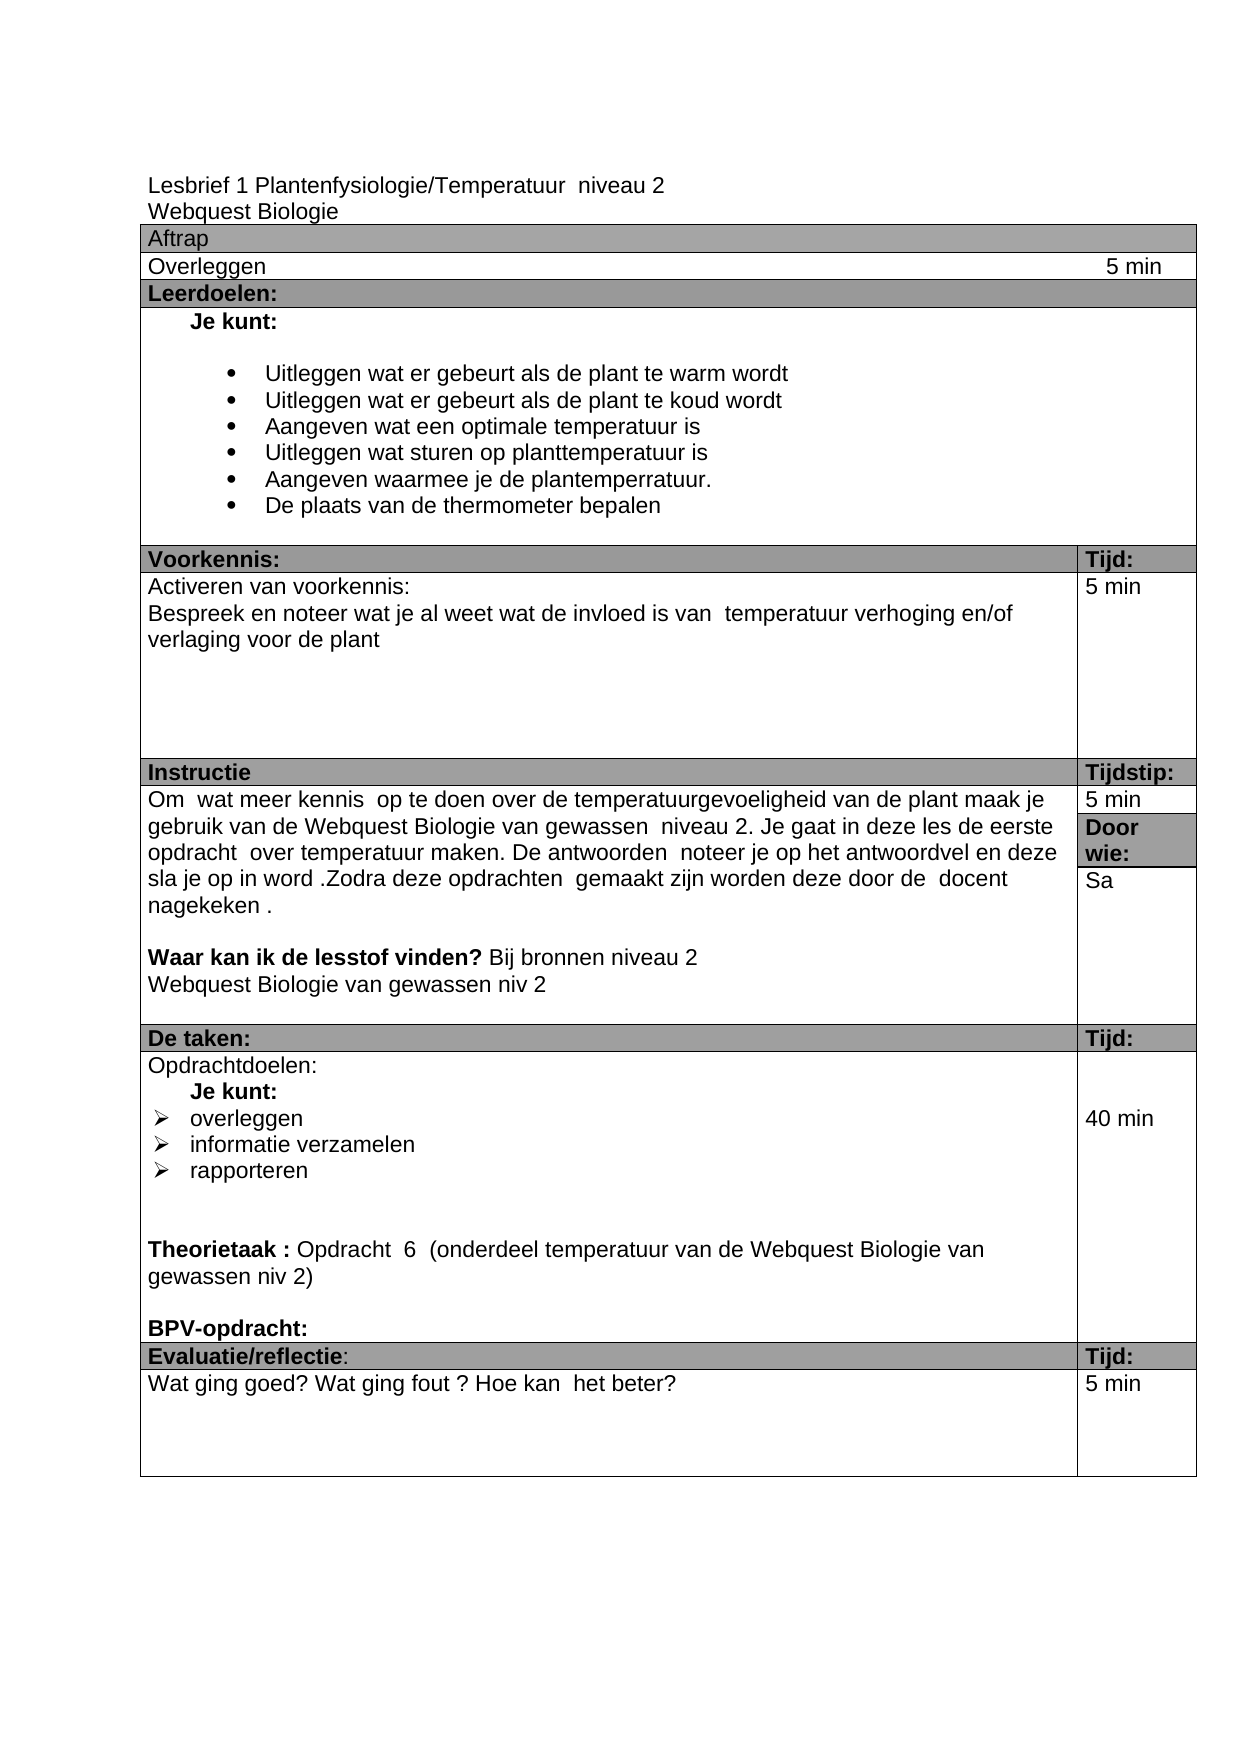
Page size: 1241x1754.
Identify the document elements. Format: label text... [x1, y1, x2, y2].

table_cell De taken: [141, 1025, 1077, 1051]
table_cell 5 min [1078, 573, 1196, 758]
table_header Aftrap [141, 225, 1196, 252]
table_cell Instructie [141, 759, 1077, 785]
text Lesbrief 1 Plantenfysiologie/Temperatuur niveau 2 [148, 172, 1093, 198]
table_cell 5 min [1078, 1370, 1196, 1476]
table_cell Om wat meer kennis op te doen over de temperatuurgevoeligheid van de plant maak je gebruik van de Webquest Biologie van gewassen niveau 2. Je gaat in deze les de eerste opdracht over temperatuur maken. De antwoorden noteer je op het antwoordvel en deze sla je op in word .Zodra deze opdrachten gemaakt zijn worden deze door de docent nagekeken . Waar kan ik de lesstof vinden? Bij bronnen niveau 2 Webquest Biologie van gewassen niv 2 [141, 786, 1077, 1023]
table_cell 40 min [1078, 1052, 1196, 1342]
table_cell Wat ging goed? Wat ging fout ? Hoe kan het beter? [141, 1370, 1077, 1476]
table_cell Opdrachtdoelen: Je kunt: overleggen informatie verzamelen rapporteren Theorietaak : Opdracht 6 (onderdeel temperatuur van de Webquest Biologie van gewassen niv 2) BPV-opdracht: [141, 1052, 1077, 1342]
table_cell Activeren van voorkennis: Bespreek en noteer wat je al weet wat de invloed is van temperatuur verhoging en/of verlaging voor de plant [141, 573, 1077, 758]
table_cell Evaluatie/reflectie: [141, 1343, 1077, 1369]
text Webquest Biologie [148, 198, 1093, 224]
table_cell 5 min [1078, 786, 1196, 813]
table_cell Overleggen 5 min [141, 253, 1196, 279]
table_cell Je kunt: Uitleggen wat er gebeurt als de plant te warm wordt Uitleggen wat er gebeurt als de plant te koud wordt Aangeven wat een optimale temperatuur is Uitleggen wat sturen op planttemperatuur is Aangeven waarmee je de plantemperratuur. De plaats van de thermometer bepalen [141, 308, 1196, 545]
table_cell Tijd: [1078, 1343, 1196, 1369]
table_cell Tijd: [1078, 1025, 1196, 1051]
table_cell Tijdstip: [1078, 759, 1196, 785]
table_cell Sa [1078, 868, 1196, 1023]
table_cell Door wie: [1078, 814, 1196, 866]
table_cell Leerdoelen: [141, 280, 1196, 307]
table_cell Tijd: [1078, 546, 1196, 572]
table_cell Voorkennis: [141, 546, 1077, 572]
